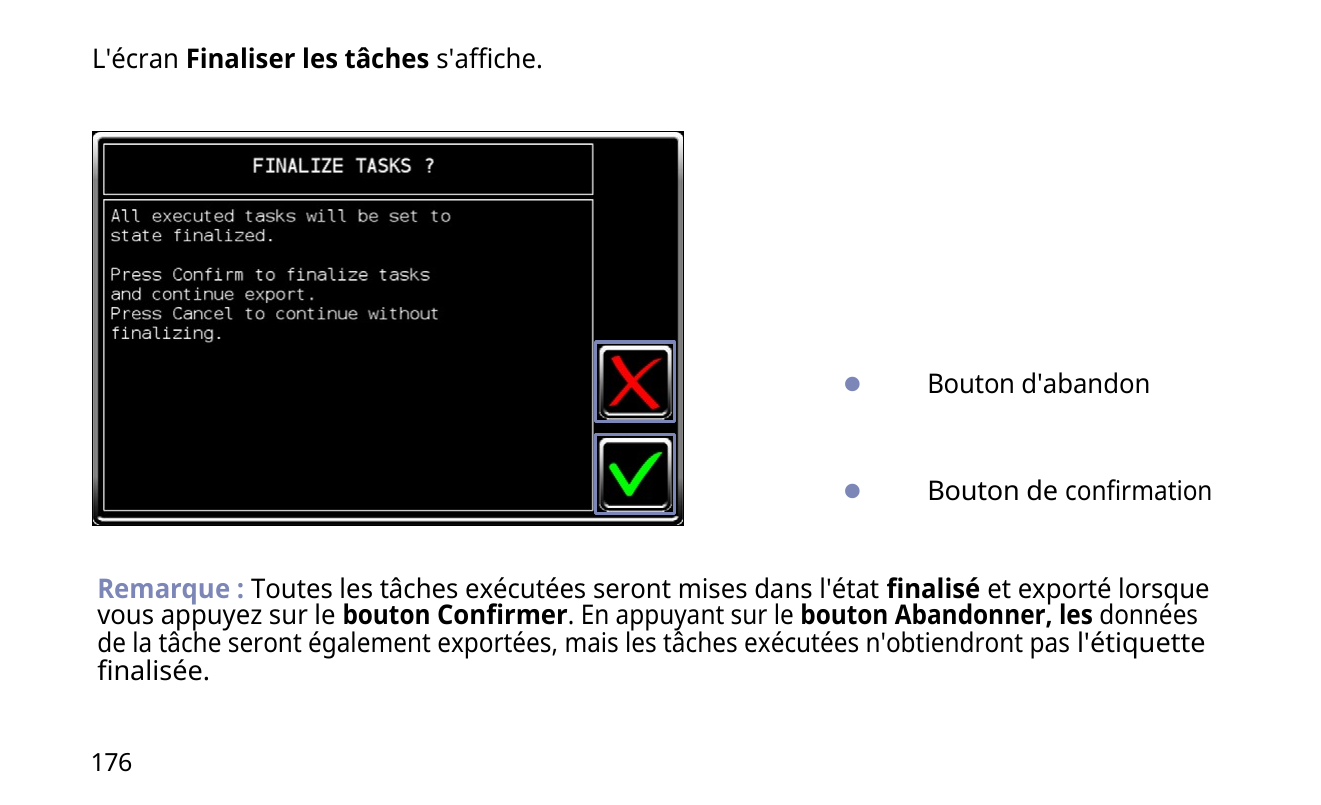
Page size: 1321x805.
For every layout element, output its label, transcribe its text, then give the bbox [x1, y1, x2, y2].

list Bouton de confirmation [843, 471, 1258, 508]
list Bouton d'abandon [843, 365, 1258, 402]
text L'écran Finaliser les tâches s'affiche. [92, 39, 1258, 76]
text Remarque : Toutes les tâches exécutées seront mises dans l'état finalisé et exporté lorsque vous appuyez sur le bouton Confirmer. En appuyant sur le bouton Abandonner, les données de la tâche seront également exportées, mais les tâches exécutées n'obtiendront pas l'étiquette finalisée. [97, 576, 1232, 688]
picture [93, 132, 683, 525]
